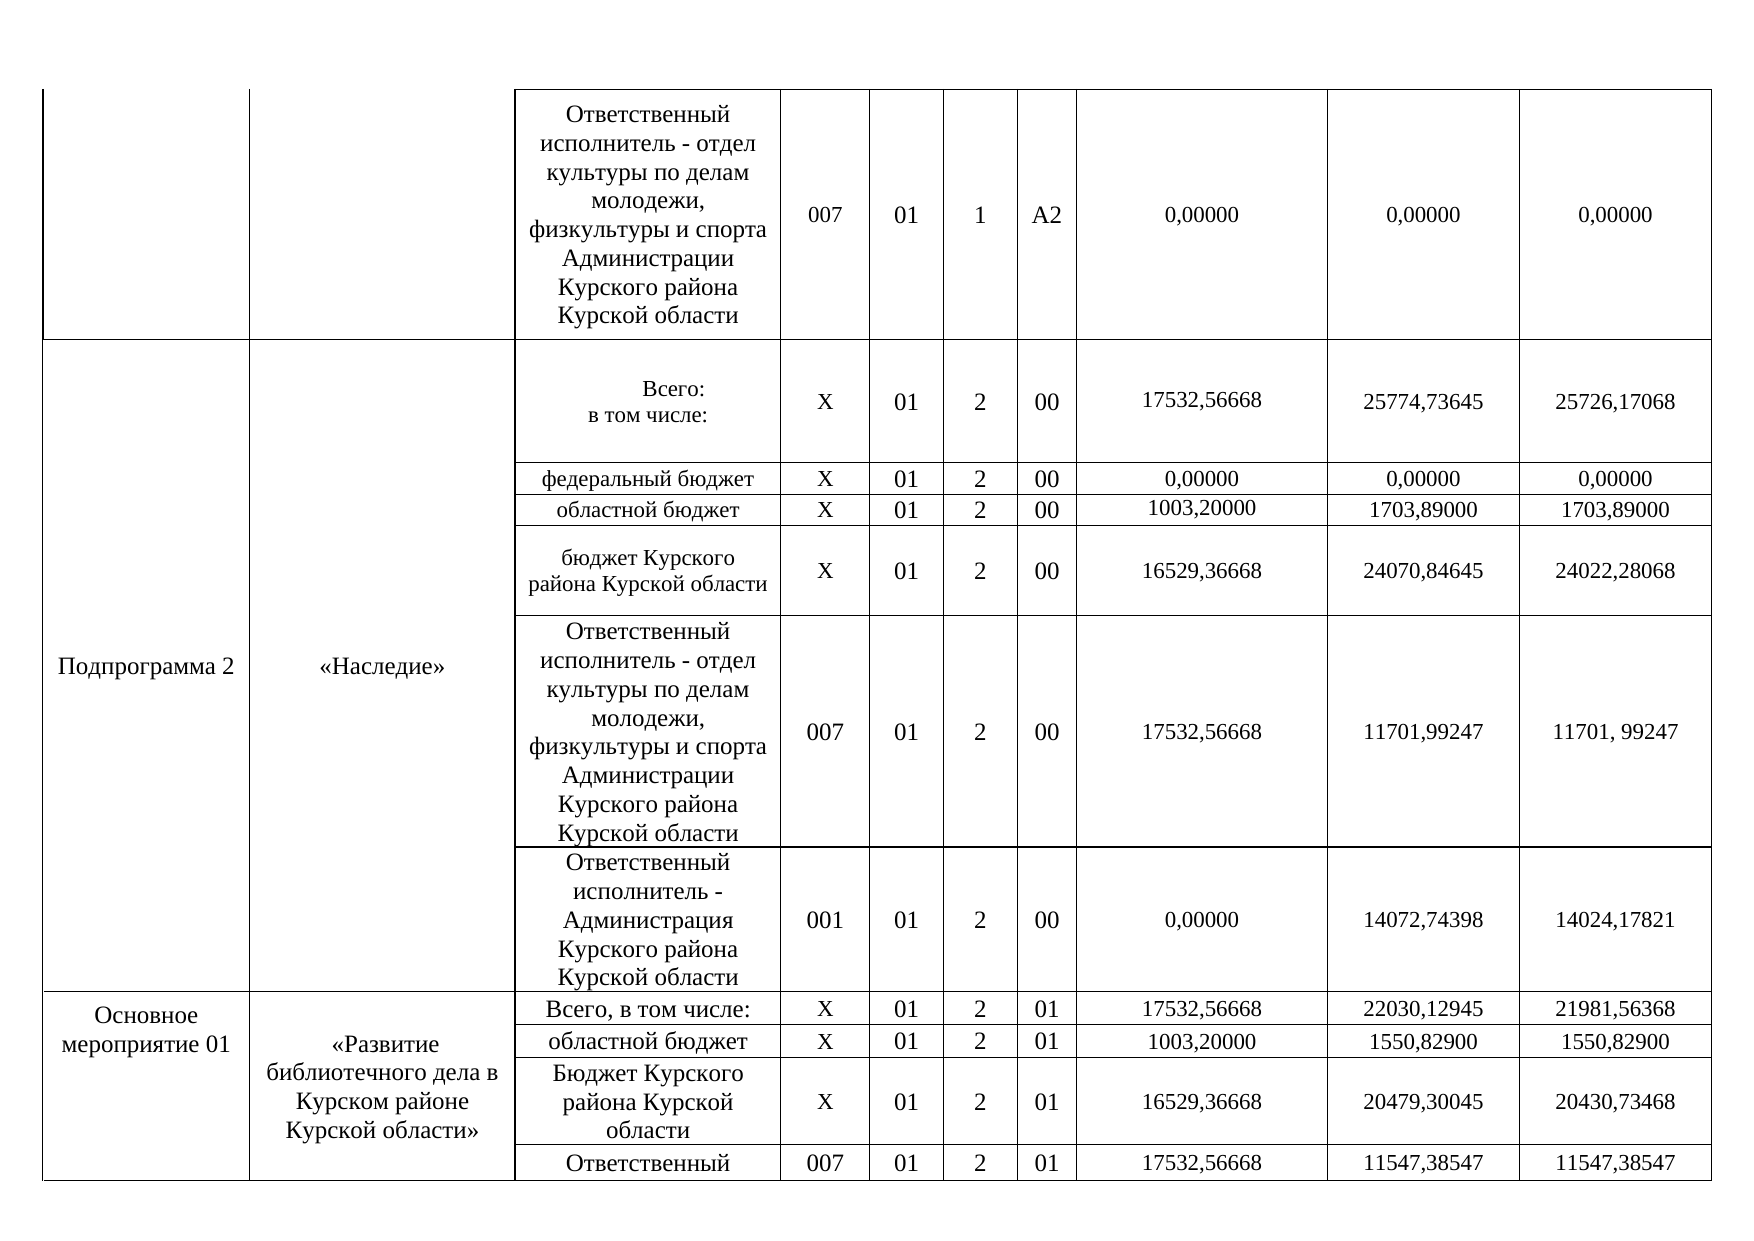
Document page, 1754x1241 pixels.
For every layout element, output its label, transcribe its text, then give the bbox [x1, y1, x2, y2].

table_cell 1 [944, 90, 1017, 339]
table_cell 0,00000 [1077, 848, 1327, 991]
table_cell 01 [870, 1145, 943, 1180]
table_cell 2 [944, 848, 1017, 991]
table_cell 2 [944, 616, 1017, 846]
table_cell 25726,17068 [1520, 340, 1711, 462]
table_cell X [781, 992, 869, 1024]
table_cell 2 [944, 1058, 1017, 1144]
table_cell 1003,20000 [1077, 1025, 1327, 1057]
table_cell 2 [944, 463, 1017, 493]
table_cell 00 [1018, 526, 1076, 615]
table_cell А2 [1018, 90, 1076, 339]
table_cell 21981,56368 [1520, 992, 1711, 1024]
table_cell 01 [1018, 1058, 1076, 1144]
table_cell «Наследие» [250, 340, 514, 991]
table_cell 17532,56668 [1077, 992, 1327, 1024]
table_cell 01 [870, 526, 943, 615]
table_cell 11701,99247 [1328, 616, 1519, 846]
table_cell 17532,56668 [1077, 1145, 1327, 1180]
table_cell 2 [944, 340, 1017, 462]
table_cell 01 [870, 1058, 943, 1144]
table_cell 01 [870, 463, 943, 493]
table_cell 0,00000 [1520, 463, 1711, 493]
table_cell X [781, 1025, 869, 1057]
table_cell 22030,12945 [1328, 992, 1519, 1024]
table_cell 0,00000 [1077, 90, 1327, 339]
table_cell 01 [1018, 992, 1076, 1024]
table_cell 007 [781, 1145, 869, 1180]
table_cell 1550,82900 [1520, 1025, 1711, 1057]
table_cell 24022,28068 [1520, 526, 1711, 615]
table_cell 01 [870, 90, 943, 339]
table_cell 007 [781, 90, 869, 339]
table_cell 01 [870, 495, 943, 525]
table_cell 20430,73468 [1520, 1058, 1711, 1144]
table_cell 24070,84645 [1328, 526, 1519, 615]
table_cell 1703,89000 [1520, 495, 1711, 525]
table_cell 11547,38547 [1328, 1145, 1519, 1180]
table_cell 01 [870, 340, 943, 462]
table_cell Всего: в том числе: [516, 340, 780, 462]
table_cell 0,00000 [1520, 90, 1711, 339]
table_cell 2 [944, 526, 1017, 615]
table_cell 2 [944, 992, 1017, 1024]
table_cell 01 [870, 992, 943, 1024]
table_cell Подпрограмма 2 [43, 340, 249, 991]
table_cell 01 [1018, 1145, 1076, 1180]
table_cell областной бюджет [516, 495, 780, 525]
table_cell X [781, 526, 869, 615]
table_cell 0,00000 [1328, 90, 1519, 339]
table_cell 00 [1018, 463, 1076, 493]
table_cell 2 [944, 1145, 1017, 1180]
table_cell 25774,73645 [1328, 340, 1519, 462]
table_cell Всего, в том числе: [516, 992, 780, 1024]
table_cell X [781, 1058, 869, 1144]
table_cell 11547,38547 [1520, 1145, 1711, 1180]
table_cell 1550,82900 [1328, 1025, 1519, 1057]
table_cell «Развитие библиотечного дела в Курском районе Курской области» [250, 992, 514, 1180]
table_cell 2 [944, 1025, 1017, 1057]
table_cell 2 [944, 495, 1017, 525]
table_cell 16529,36668 [1077, 1058, 1327, 1144]
table_cell Бюджет Курского района Курской области [516, 1058, 780, 1144]
table_cell 1703,89000 [1328, 495, 1519, 525]
table_cell 00 [1018, 340, 1076, 462]
table_cell 14024,17821 [1520, 848, 1711, 991]
table_cell 0,00000 [1328, 463, 1519, 493]
table_cell Ответственный исполнитель - Администрация Курского района Курской области [516, 848, 780, 991]
table_cell 1003,20000 [1077, 495, 1327, 525]
table_cell Х [781, 495, 869, 525]
table_cell 01 [870, 616, 943, 846]
table_cell 17532,56668 [1077, 340, 1327, 462]
table_cell 14072,74398 [1328, 848, 1519, 991]
table_cell 007 [781, 616, 869, 846]
table_cell 01 [870, 848, 943, 991]
table_cell 11701, 99247 [1520, 616, 1711, 846]
table_cell 20479,30045 [1328, 1058, 1519, 1144]
table_cell 00 [1018, 848, 1076, 991]
table_cell 16529,36668 [1077, 526, 1327, 615]
table_cell федеральный бюджет [516, 463, 780, 493]
table_cell 00 [1018, 616, 1076, 846]
table_cell X [781, 463, 869, 493]
table_cell 001 [781, 848, 869, 991]
table_cell Ответственный исполнитель - отдел культуры по делам молодежи, физкультуры и спорта Администрации Курского района Курской области [516, 90, 780, 339]
table_cell X [781, 340, 869, 462]
table_cell Ответственный исполнитель - отдел культуры по делам молодежи, физкультуры и спорта Администрации Курского района Курской области [516, 616, 780, 846]
table_cell Основное мероприятие 01 [43, 991, 249, 1180]
table_cell бюджет Курского района Курской области [516, 526, 780, 615]
table_cell 01 [1018, 1025, 1076, 1057]
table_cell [516, 1145, 780, 1180]
table_cell 0,00000 [1077, 463, 1327, 493]
table_cell 00 [1018, 495, 1076, 525]
table_cell 01 [870, 1025, 943, 1057]
table_cell областной бюджет [516, 1025, 780, 1057]
table_cell 17532,56668 [1077, 616, 1327, 846]
